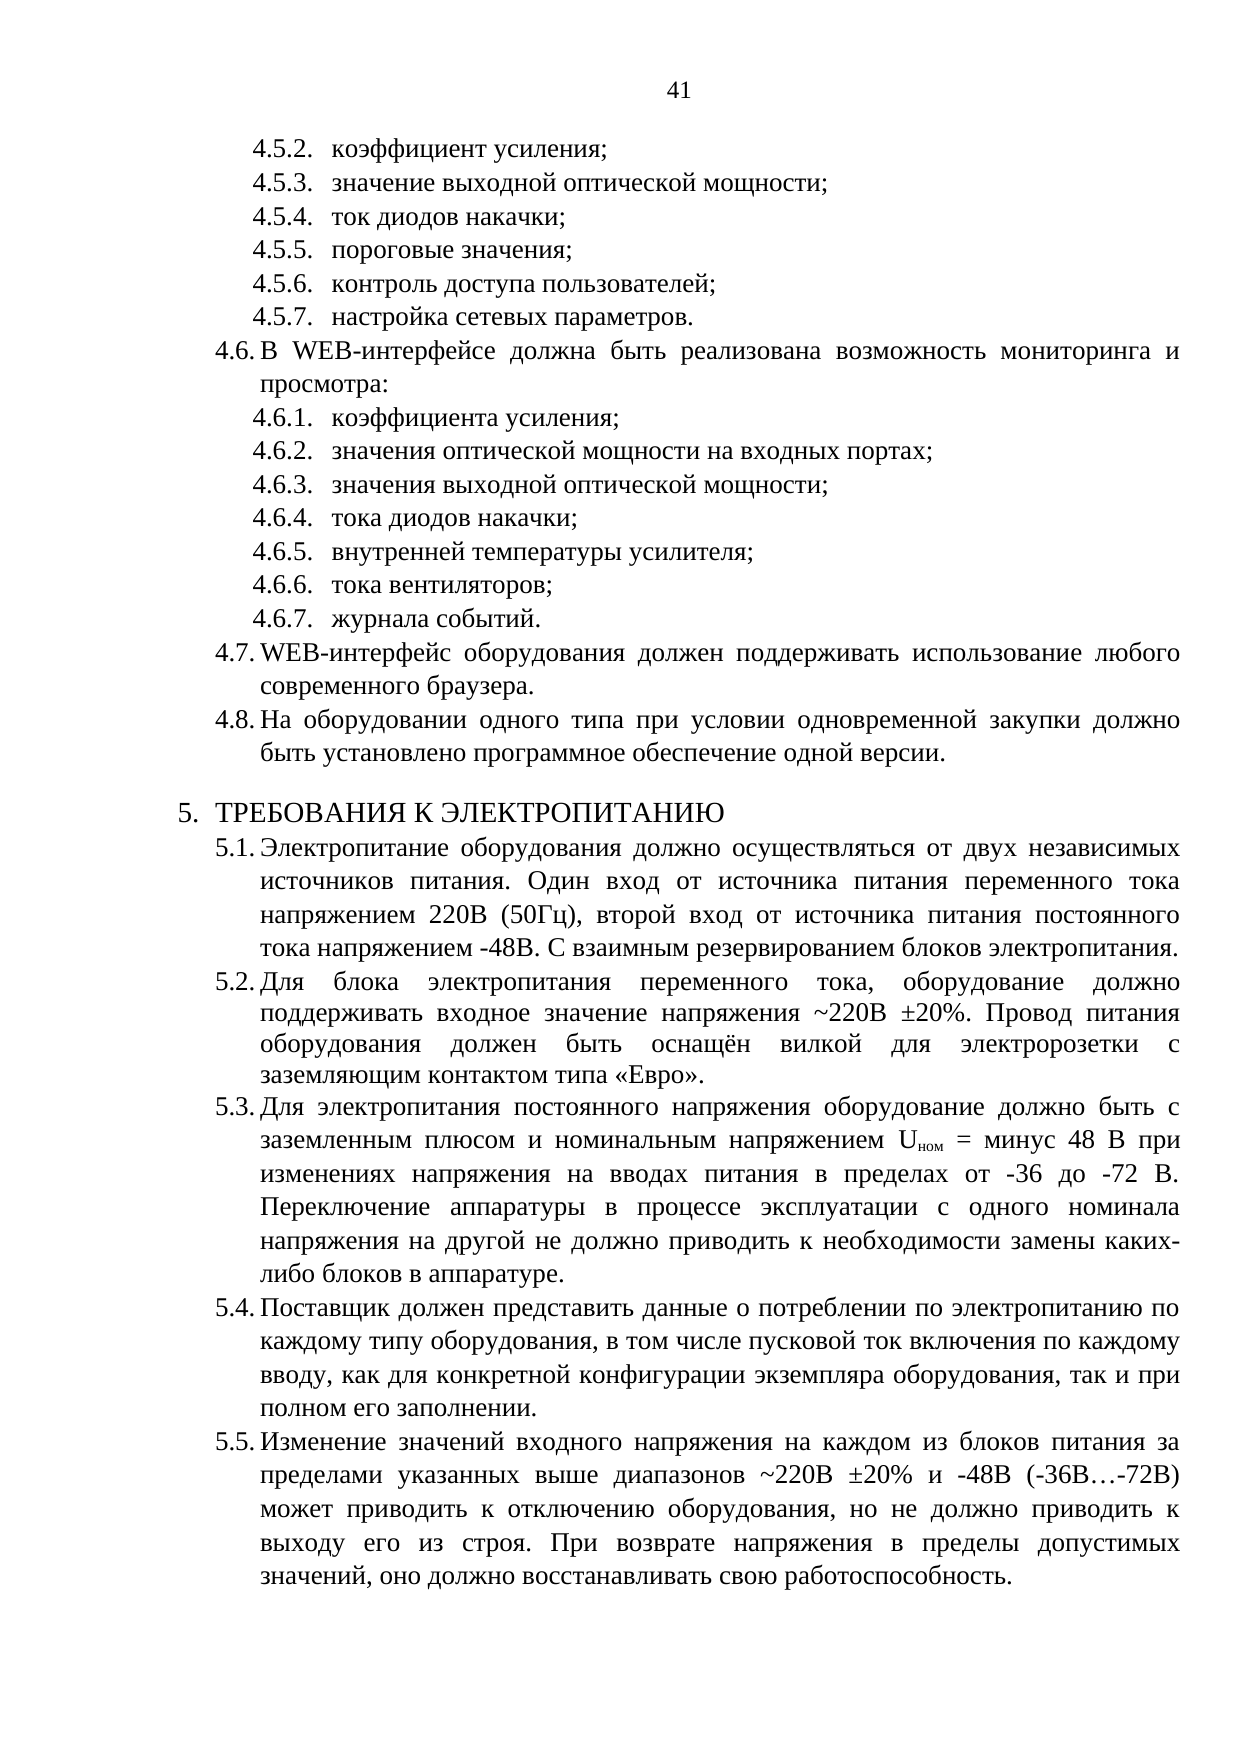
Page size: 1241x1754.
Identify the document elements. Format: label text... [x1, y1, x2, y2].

list тока диодов накачки; [252, 501, 1181, 533]
list Для электропитания постоянного напряжения оборудование должно быть с заземленным плюсом и номинальным напряжением Uном = минус 48 В при изменениях напряжения на вводах питания в пределах от -36 до -72 В. Переключение аппаратуры в процессе эксплуатации с одного номинала напряжения на другой не должно приводить к необходимости замены каких-либо блоков в аппаратуре. [215, 1090, 1181, 1288]
list Для блока электропитания переменного тока, оборудование должно поддерживать входное значение напряжения ~220В ±20%. Провод питания оборудования должен быть оснащён вилкой для электророзетки с заземляющим контактом типа «Евро». [215, 965, 1181, 1090]
list пороговые значения; [252, 233, 1181, 264]
list тока вентиляторов; [252, 568, 1181, 600]
list внутренней температуры усилителя; [252, 535, 1181, 566]
list Поставщик должен представить данные о потреблении по электропитанию по каждому типу оборудования, в том числе пусковой ток включения по каждому вводу, как для конкретной конфигурации экземпляра оборудования, так и при полном его заполнении. [215, 1291, 1181, 1423]
list коэффициент усиления; [252, 132, 1181, 164]
list На оборудовании одного типа при условии одновременной закупки должно быть установлено программное обеспечение одной версии. [215, 703, 1181, 767]
list Изменение значений входного напряжения на каждом из блоков питания за пределами указанных выше диапазонов ~220В ±20% и -48В (-36В…-72В) может приводить к отключению оборудования, но не должно приводить к выходу его из строя. При возврате напряжения в пределы допустимых значений, оно должно восстанавливать свою работоспособность. [215, 1425, 1181, 1590]
list значения оптической мощности на входных портах; [252, 434, 1181, 466]
list коэффициента усиления; [252, 401, 1181, 432]
list ТРЕБОВАНИЯ К ЭЛЕКТРОПИТАНИЮ [177, 795, 1181, 828]
list значения выходной оптической мощности; [252, 468, 1181, 499]
list ток диодов накачки; [252, 199, 1181, 231]
list Электропитание оборудования должно осуществляться от двух независимых источников питания. Один вход от источника питания переменного тока напряжением 220В (50Гц), второй вход от источника питания постоянного тока напряжением -48В. С взаимным резервированием блоков электропитания. [215, 831, 1181, 963]
list контроль доступа пользователей; [252, 267, 1181, 298]
list WEB-интерфейс оборудования должен поддерживать использование любого современного браузера. [215, 636, 1181, 700]
list настройка сетевых параметров. [252, 300, 1181, 331]
list В WEB-интерфейсе должна быть реализована возможность мониторинга и просмотра: [215, 334, 1181, 398]
list значение выходной оптической мощности; [252, 166, 1181, 197]
list журнала событий. [252, 602, 1181, 633]
